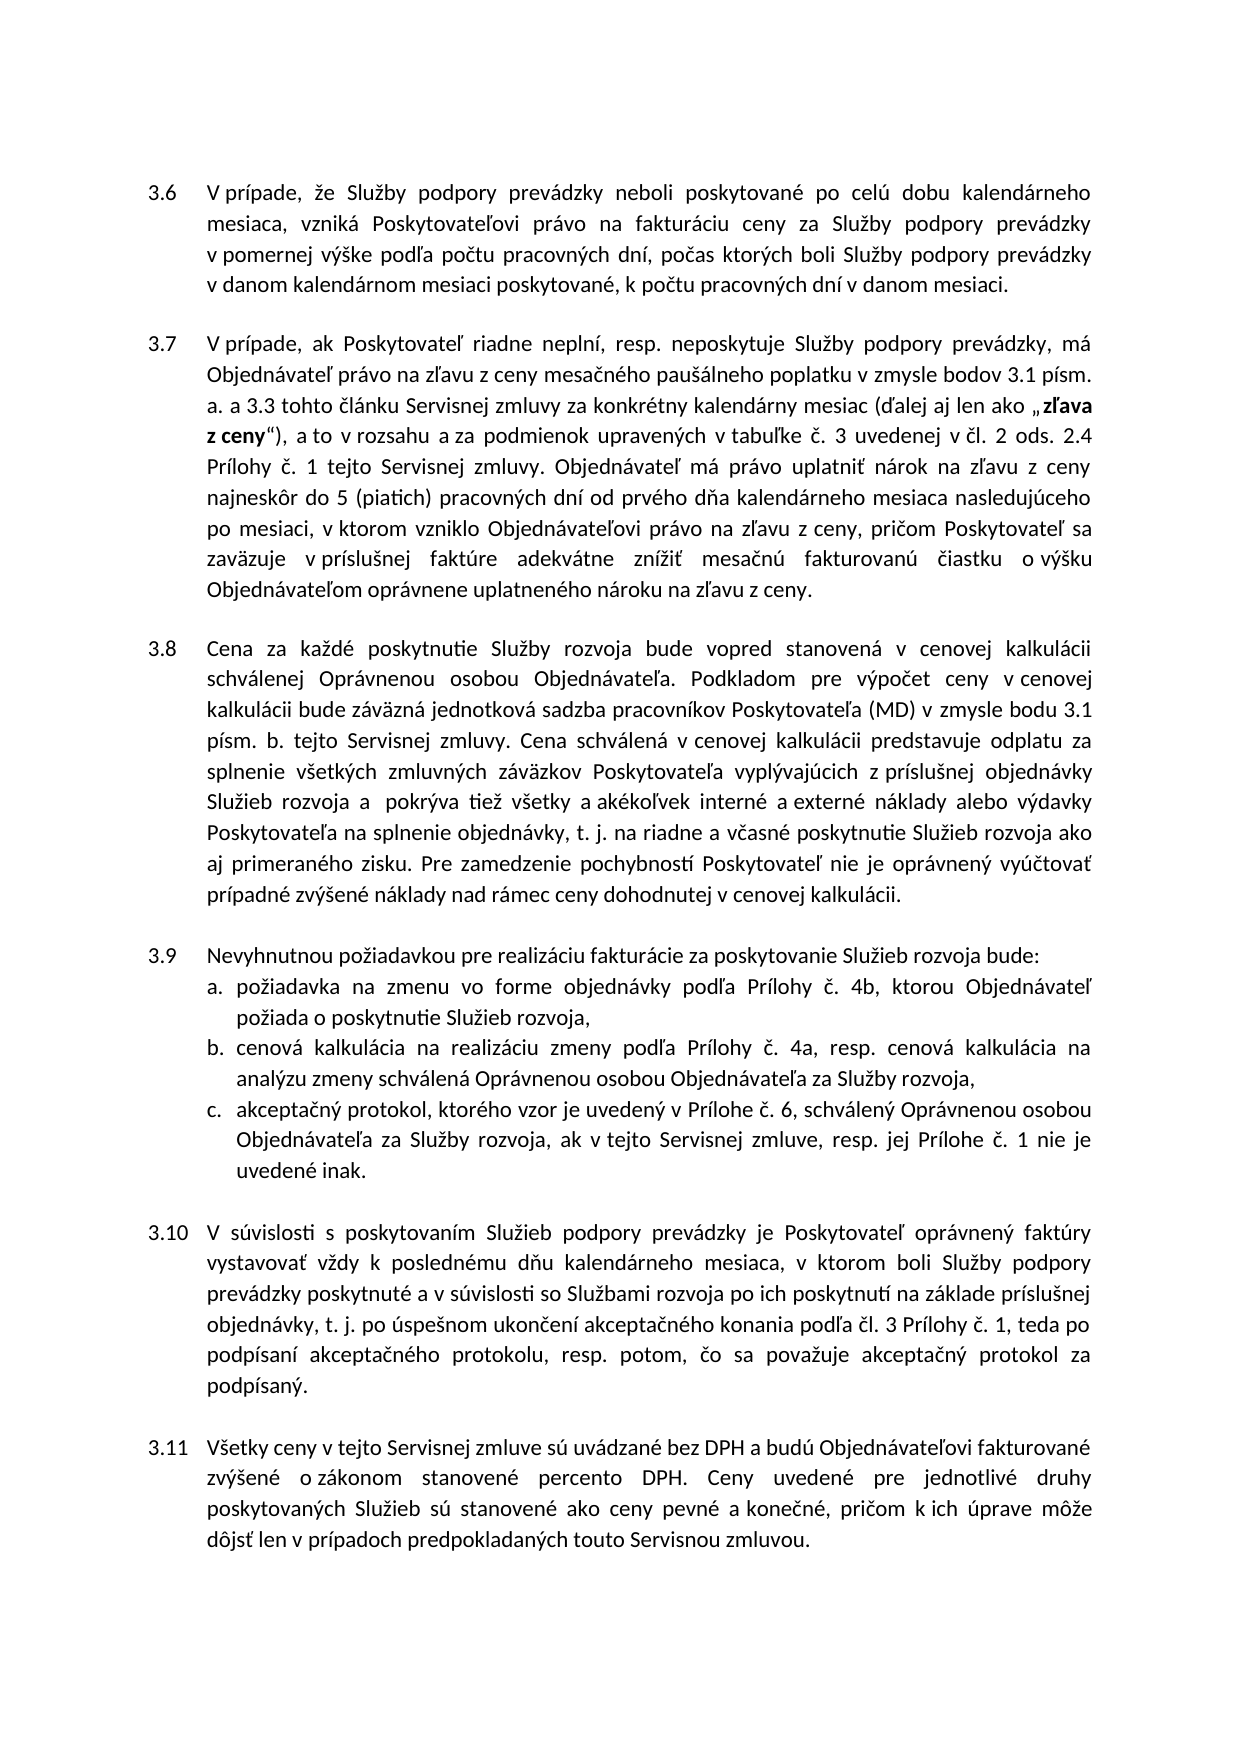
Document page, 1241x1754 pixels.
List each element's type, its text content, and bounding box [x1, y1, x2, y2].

list Cena za každé poskytnutie Služby rozvoja bude vopred stanovená v cenovej kalkulácii schválenej Oprávnenou osobou Objednávateľa. Podkladom pre výpočet ceny v cenovej kalkulácii bude záväzná jednotková sadzba pracovníkov Poskytovateľa (MD) v zmysle bodu 3.1 písm. b. tejto Servisnej zmluvy. Cena schválená v cenovej kalkulácii predstavuje odplatu za splnenie všetkých zmluvných záväzkov Poskytovateľa vyplývajúcich z príslušnej objednávky Služieb rozvoja a pokrýva tiež všetky a akékoľvek interné a externé náklady alebo výdavky Poskytovateľa na splnenie objednávky, t. j. na riadne a včasné poskytnutie Služieb rozvoja ako aj primeraného zisku. Pre zamedzenie pochybností Poskytovateľ nie je oprávnený vyúčtovať prípadné zvýšené náklady nad rámec ceny dohodnutej v cenovej kalkulácii. [148, 634, 1093, 908]
list Nevyhnutnou požiadavkou pre realizáciu fakturácie za poskytovanie Služieb rozvoja bude: [148, 941, 1093, 969]
list Všetky ceny v tejto Servisnej zmluve sú uvádzané bez DPH a budú Objednávateľovi fakturované zvýšené o zákonom stanovené percento DPH. Ceny uvedené pre jednotlivé druhy poskytovaných Služieb sú stanovené ako ceny pevné a konečné, pričom k ich úprave môže dôjsť len v prípadoch predpokladaných touto Servisnou zmluvou. [148, 1433, 1093, 1553]
list cenová kalkulácia na realizáciu zmeny podľa Prílohy č. 4a, resp. cenová kalkulácia na analýzu zmeny schválená Oprávnenou osobou Objednávateľa za Služby rozvoja, [207, 1033, 1093, 1092]
list požiadavka na zmenu vo forme objednávky podľa Prílohy č. 4b, ktorou Objednávateľ požiada o poskytnutie Služieb rozvoja, [207, 972, 1093, 1031]
list V prípade, že Služby podpory prevádzky neboli poskytované po celú dobu kalendárneho mesiaca, vzniká Poskytovateľovi právo na fakturáciu ceny za Služby podpory prevádzky v pomernej výške podľa počtu pracovných dní, počas ktorých boli Služby podpory prevádzky v danom kalendárnom mesiaci poskytované, k počtu pracovných dní v danom mesiaci. [148, 178, 1093, 298]
list V súvislosti s poskytovaním Služieb podpory prevádzky je Poskytovateľ oprávnený faktúry vystavovať vždy k poslednému dňu kalendárneho mesiaca, v ktorom boli Služby podpory prevádzky poskytnuté a v súvislosti so Službami rozvoja po ich poskytnutí na základe príslušnej objednávky, t. j. po úspešnom ukončení akceptačného konania podľa čl. 3 Prílohy č. 1, teda po podpísaní akceptačného protokolu, resp. potom, čo sa považuje akceptačný protokol za podpísaný. [148, 1218, 1093, 1399]
list akceptačný protokol, ktorého vzor je uvedený v Prílohe č. 6, schválený Oprávnenou osobou Objednávateľa za Služby rozvoja, ak v tejto Servisnej zmluve, resp. jej Prílohe č. 1 nie je uvedené inak. [207, 1095, 1093, 1184]
list V prípade, ak Poskytovateľ riadne neplní, resp. neposkytuje Služby podpory prevádzky, má Objednávateľ právo na zľavu z ceny mesačného paušálneho poplatku v zmysle bodov 3.1 písm. a. a 3.3 tohto článku Servisnej zmluvy za konkrétny kalendárny mesiac (ďalej aj len ako „zľava z ceny“), a to v rozsahu a za podmienok upravených v tabuľke č. 3 uvedenej v čl. 2 ods. 2.4 Prílohy č. 1 tejto Servisnej zmluvy. Objednávateľ má právo uplatniť nárok na zľavu z ceny najneskôr do 5 (piatich) pracovných dní od prvého dňa kalendárneho mesiaca nasledujúceho po mesiaci, v ktorom vzniklo Objednávateľovi právo na zľavu z ceny, pričom Poskytovateľ sa zaväzuje v príslušnej faktúre adekvátne znížiť mesačnú fakturovanú čiastku o výšku Objednávateľom oprávnene uplatneného nároku na zľavu z ceny. [148, 329, 1093, 603]
